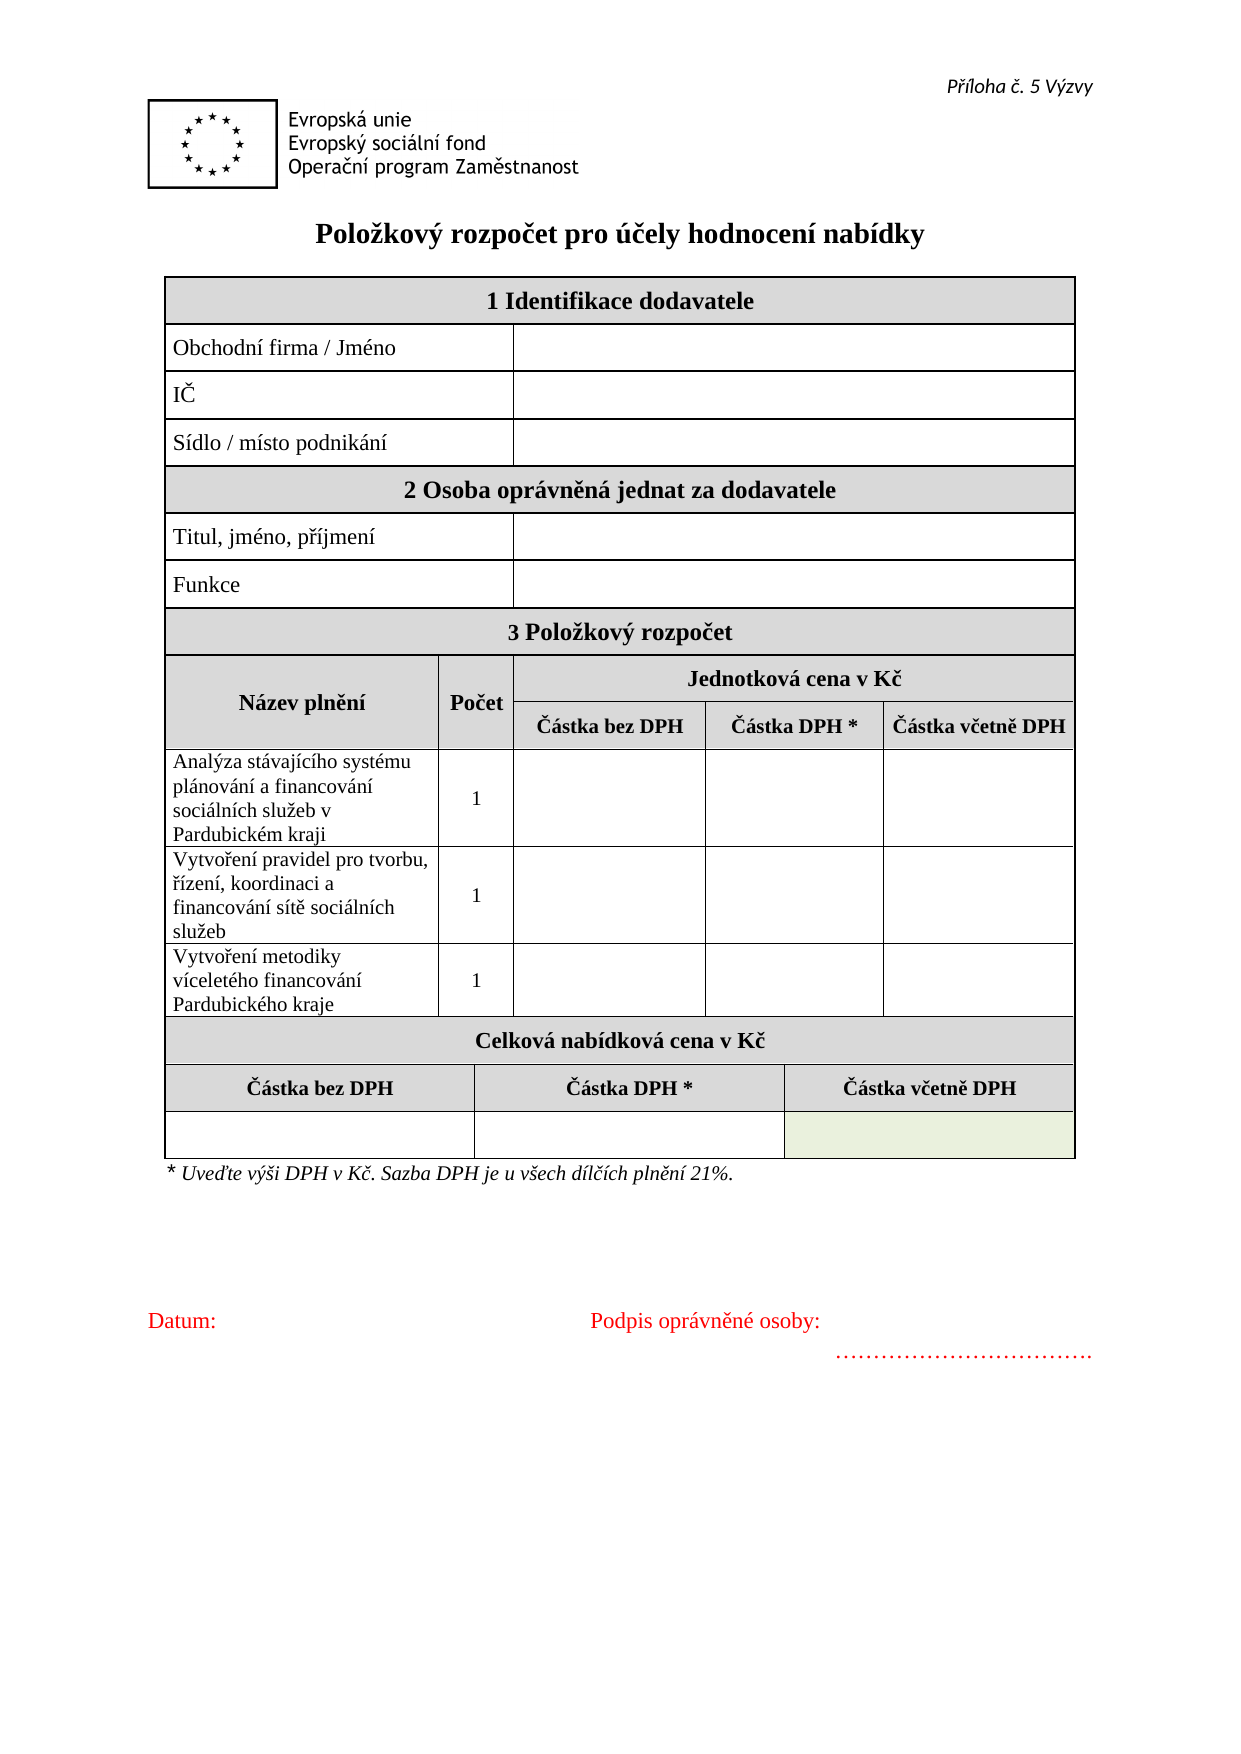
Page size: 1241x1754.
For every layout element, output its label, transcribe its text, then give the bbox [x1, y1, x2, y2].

table_cell Počet [439, 656, 513, 748]
table_cell [514, 750, 705, 846]
table_cell [706, 944, 883, 1016]
table_cell 1 [439, 750, 513, 846]
table_cell [514, 847, 705, 943]
table_cell 1 [439, 847, 513, 943]
table_cell [514, 944, 705, 1016]
table_cell [514, 372, 1074, 417]
table_cell Částka včetně DPH [785, 1064, 1074, 1111]
table_cell Funkce [166, 561, 513, 607]
table_cell Jednotková cena v Kč [514, 656, 1074, 701]
table_cell [706, 847, 883, 943]
table_cell [785, 1111, 1074, 1158]
table_cell [475, 1112, 784, 1158]
table_cell Analýza stávajícího systému plánování a financování sociálních služeb v Pardubickém kraji [166, 750, 438, 846]
table_cell Částka včetně DPH [884, 701, 1074, 748]
table_cell Titul, jméno, příjmení [166, 514, 513, 559]
table_cell [514, 420, 1074, 465]
table_cell Vytvoření metodiky víceletého financování Pardubického kraje [166, 944, 438, 1016]
table_cell Částka bez DPH [166, 1065, 474, 1111]
text ……………………………. [148, 1337, 1093, 1364]
table_cell 1 [439, 944, 513, 1016]
table_cell Částka DPH * [706, 702, 883, 748]
text * Uveďte výši DPH v Kč. Sazba DPH je u všech dílčích plnění 21%. [148, 1159, 1093, 1186]
table_cell Sídlo / místo podnikání [166, 420, 513, 465]
table_cell [884, 846, 1074, 943]
table_cell Název plnění [166, 656, 438, 748]
table_cell Vytvoření pravidel pro tvorbu, řízení, koordinaci a financování sítě sociálních služeb [166, 847, 438, 943]
table_cell [884, 749, 1074, 846]
table_header 1 Identifikace dodavatele [166, 278, 1074, 323]
table_cell Obchodní firma / Jméno [166, 325, 513, 370]
table_cell Částka bez DPH [514, 702, 705, 748]
text Položkový rozpočet pro účely hodnocení nabídky [148, 216, 1093, 250]
picture [147, 99, 579, 189]
table_cell [514, 561, 1074, 607]
table_cell IČ [166, 372, 513, 417]
text Datum: Podpis oprávněné osoby: [148, 1307, 1093, 1333]
table_cell [884, 943, 1074, 1016]
table_cell [166, 1112, 474, 1158]
table_cell [706, 750, 883, 846]
table_cell 3 Položkový rozpočet [166, 609, 1074, 654]
table_cell Celková nabídková cena v Kč [166, 1016, 1074, 1063]
table_cell [514, 514, 1074, 559]
table_cell 2 Osoba oprávněná jednat za dodavatele [166, 467, 1074, 512]
table_cell [514, 325, 1074, 370]
table_cell Částka DPH * [475, 1065, 784, 1111]
